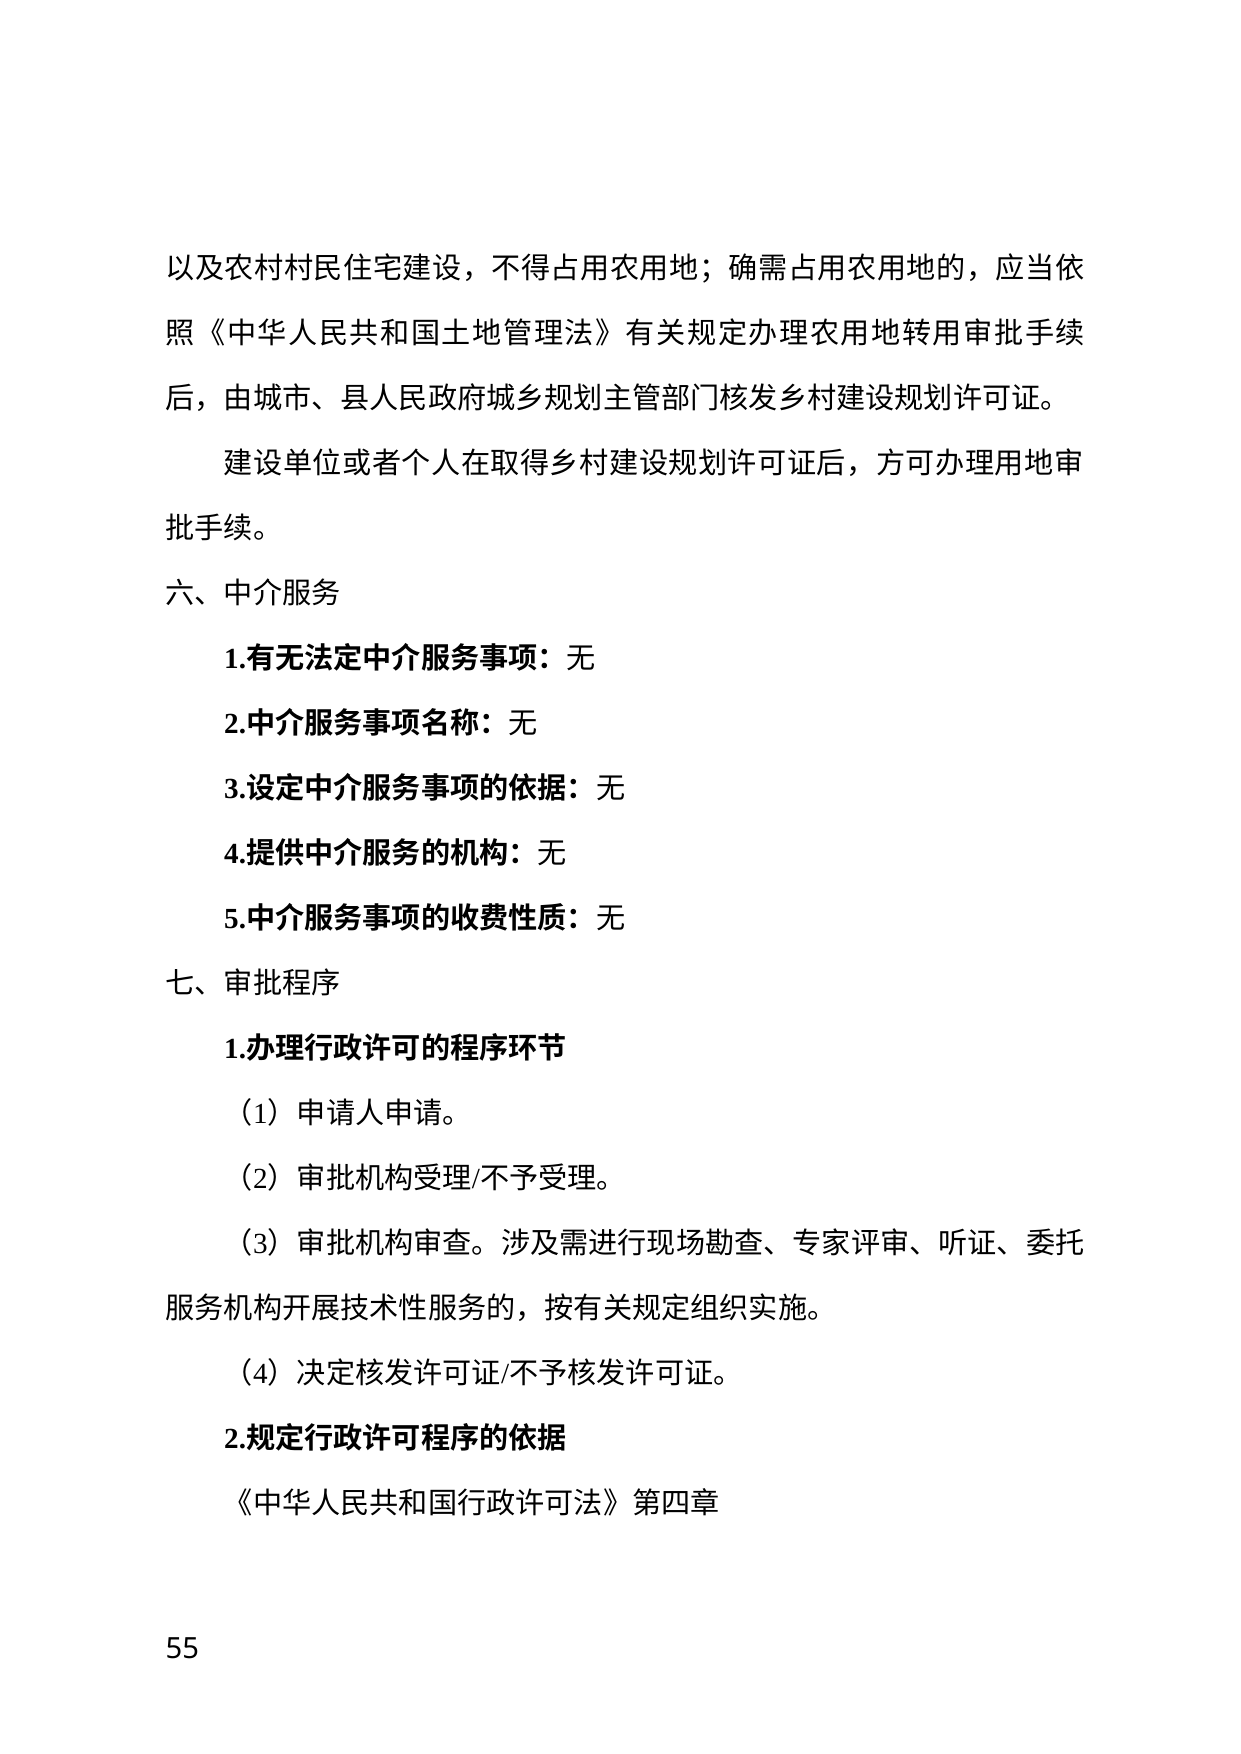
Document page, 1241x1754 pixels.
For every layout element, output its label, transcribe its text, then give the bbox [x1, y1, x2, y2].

text 《中华人民共和国行政许可法》第四章 [165, 1468, 1087, 1533]
list 七、审批程序 [165, 948, 1087, 1013]
text 4.提供中介服务的机构：无 [165, 818, 1087, 883]
text 1.有无法定中介服务事项：无 [165, 623, 1087, 688]
list 六、中介服务 [165, 558, 1087, 623]
text （2）审批机构受理/不予受理。 [165, 1143, 1087, 1208]
text （4）决定核发许可证/不予核发许可证。 [165, 1338, 1087, 1403]
text 5.中介服务事项的收费性质：无 [165, 883, 1087, 948]
text 2.中介服务事项名称：无 [165, 688, 1087, 753]
text （3）审批机构审查。涉及需进行现场勘查、专家评审、听证、委托服务机构开展技术性服务的，按有关规定组织实施。 [165, 1208, 1087, 1338]
text （1）申请人申请。 [165, 1078, 1087, 1143]
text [165, 233, 1087, 428]
text 建设单位或者个人在取得乡村建设规划许可证后，方可办理用地审批手续。 [165, 428, 1087, 558]
text 3.设定中介服务事项的依据：无 [165, 753, 1087, 818]
list 2.规定行政许可程序的依据 [165, 1403, 1087, 1468]
list 1.办理行政许可的程序环节 [165, 1013, 1087, 1078]
